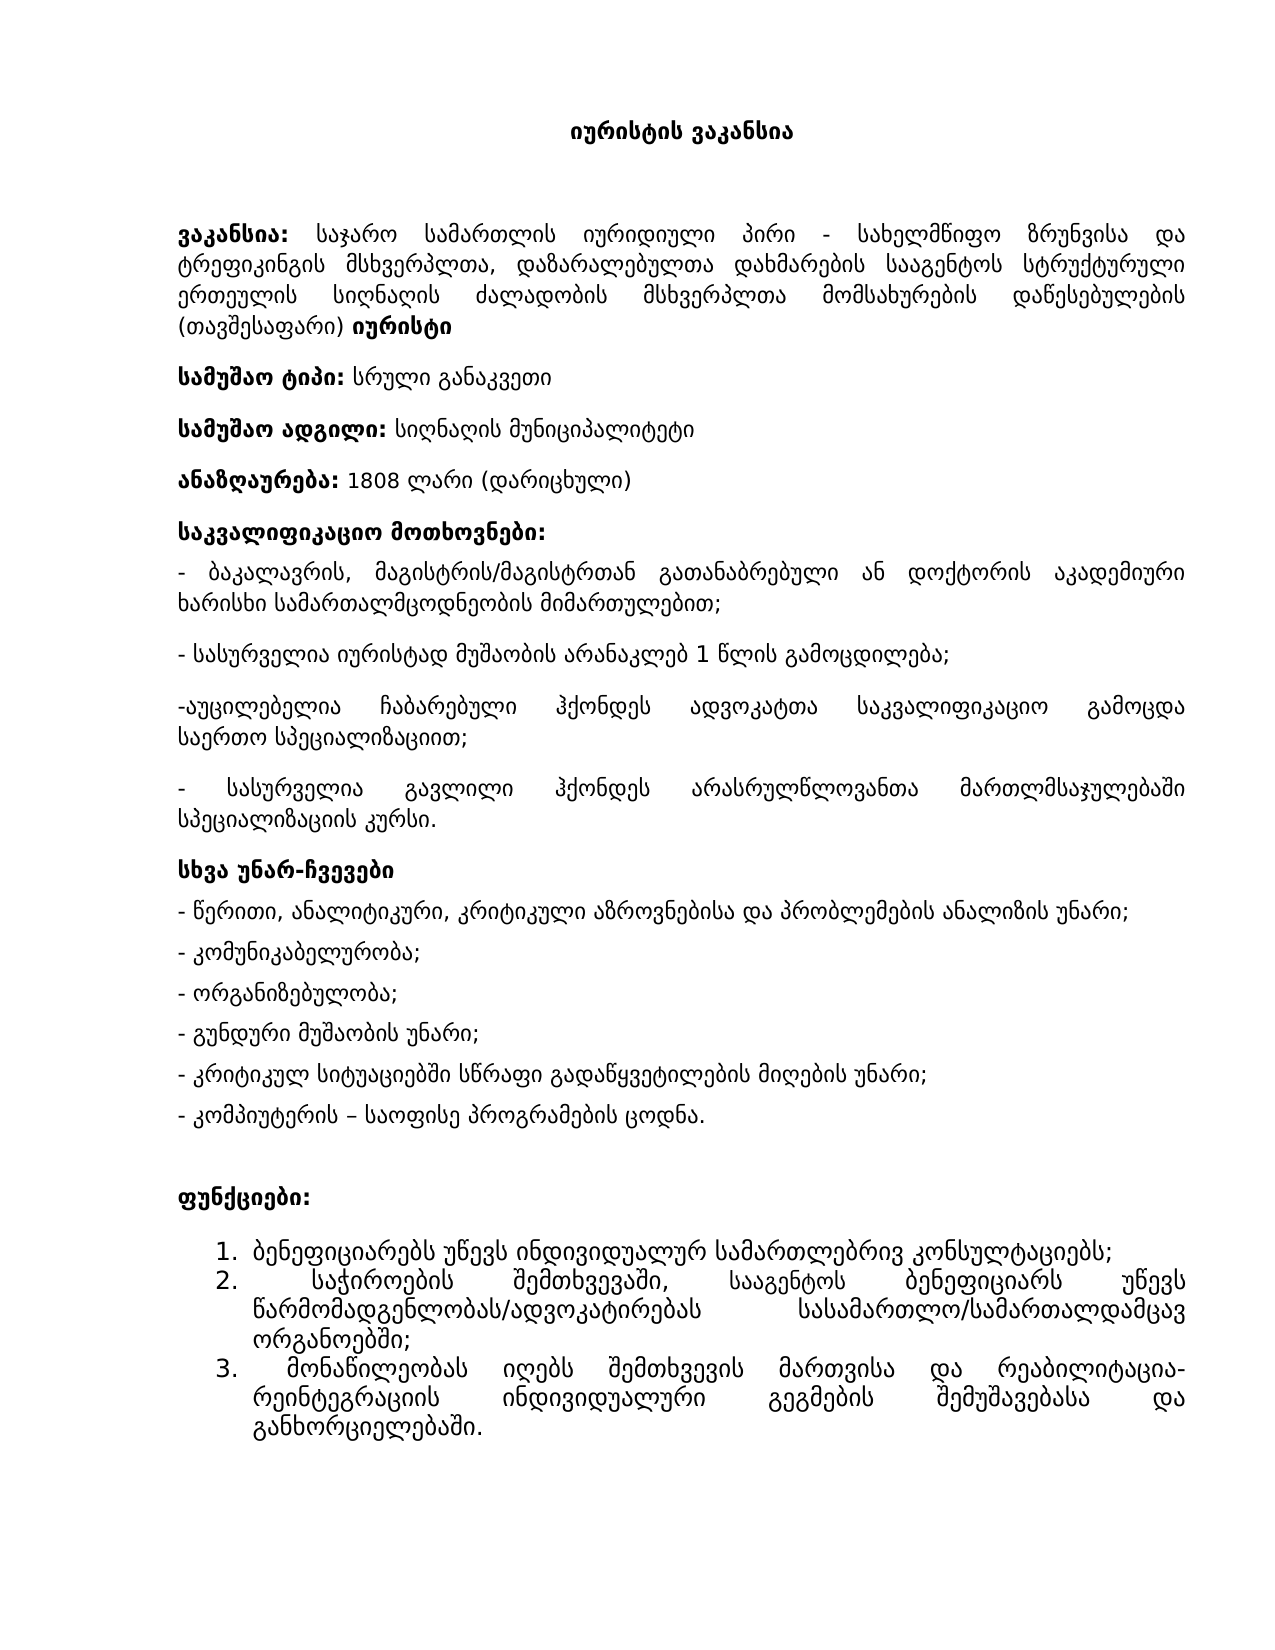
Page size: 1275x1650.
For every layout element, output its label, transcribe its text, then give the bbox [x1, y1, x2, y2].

text - გუნდური მუშაობის უნარი; [177, 1021, 1186, 1047]
text - კომუნიკაბელურობა; [177, 939, 1186, 966]
text ვაკანსია: საჯარო სამართლის იურიდიული პირი - სახელმწიფო ზრუნვისა და ტრეფიკინგის მსხვერპლთა, დაზარალებულთა დახმარების სააგენტოს სტრუქტურული ერთეულის სიღნაღის ძალადობის მსხვერპლთა მომსახურების დაწესებულების (თავშესაფარი) იურისტი [177, 221, 1186, 339]
text სამუშაო ტიპი: სრული განაკვეთი [177, 364, 1186, 391]
list საჭიროების შემთხვევაში, სააგენტოს ბენეფიციარს უწევს წარმომადგენლობას/ადვოკატირებას სასამართლო/სამართალდამცავ ორგანოებში; [215, 1266, 1186, 1354]
text ფუნქციები: [177, 1184, 1186, 1211]
text საკვალიფიკაციო მოთხოვნები: [177, 519, 1186, 545]
text სხვა უნარ-ჩვევები [177, 857, 1186, 884]
text ანაზღაურება: 1808 ლარი (დარიცხული) [177, 467, 1186, 494]
text - წერითი, ანალიტიკური, კრიტიკული აზროვნებისა და პრობლემების ანალიზის უნარი; [177, 898, 1186, 925]
list მონაწილეობას იღებს შემთხვევის მართვისა და რეაბილიტაცია-რეინტეგრაციის ინდივიდუალური გეგმების შემუშავებასა და განხორციელებაში. [215, 1354, 1186, 1441]
text -აუცილებელია ჩაბარებული ჰქონდეს ადვოკატთა საკვალიფიკაციო გამოცდა საერთო სპეციალიზაციით; [177, 693, 1186, 750]
text - ბაკალავრის, მაგისტრის/მაგისტრთან გათანაბრებული ან დოქტორის აკადემიური ხარისხი სამართალმცოდნეობის მიმართულებით; [177, 559, 1186, 617]
list ბენეფიციარებს უწევს ინდივიდუალურ სამართლებრივ კონსულტაციებს; [215, 1237, 1186, 1266]
text - კრიტიკულ სიტუაციებში სწრაფი გადაწყვეტილების მიღების უნარი; [177, 1061, 1186, 1088]
text სამუშაო ადგილი: სიღნაღის მუნიციპალიტეტი [177, 416, 1186, 442]
text - ორგანიზებულობა; [177, 980, 1186, 1006]
text იურისტის ვაკანსია [177, 118, 1186, 145]
text - სასურველია იურისტად მუშაობის არანაკლებ 1 წლის გამოცდილება; [177, 642, 1186, 668]
text - სასურველია გავლილი ჰქონდეს არასრულწლოვანთა მართლმსაჯულებაში სპეციალიზაციის კურსი. [177, 775, 1186, 832]
text - კომპიუტერის – საოფისე პროგრამების ცოდნა. [177, 1102, 1186, 1129]
